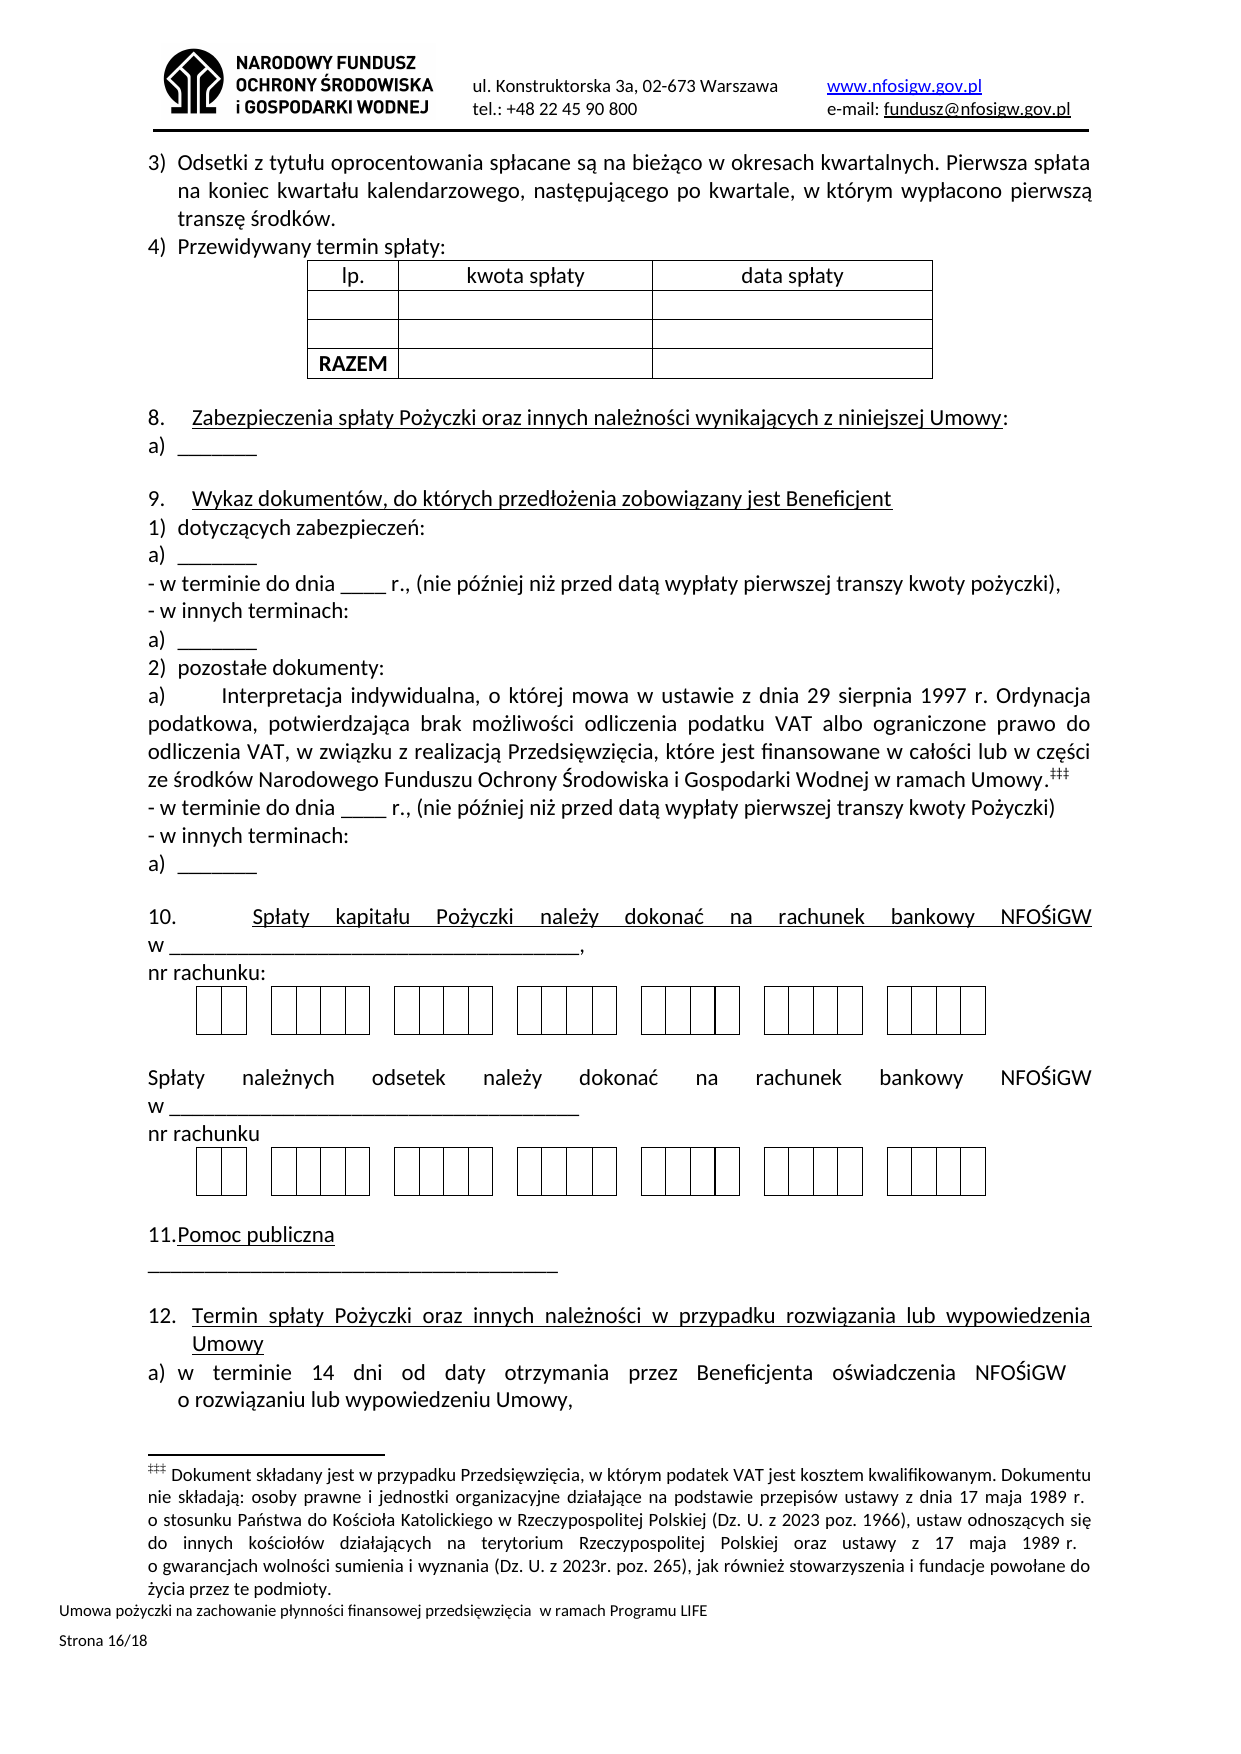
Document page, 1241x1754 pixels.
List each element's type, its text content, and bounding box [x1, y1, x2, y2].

table_header [740, 986, 764, 1034]
table_header [420, 987, 443, 1034]
table_header [961, 987, 985, 1034]
table_header [346, 987, 369, 1034]
list Pomoc publiczna [148, 1221, 1093, 1248]
title a) Interpretacja indywidualna, o której mowa w ustawie z dnia 29 sierpnia 1997 r. Ordynacja podatkowa, potwierdzająca brak możliwości odliczenia podatku VAT albo ograniczone prawo do odliczenia VAT, w związku z realizacją Przedsięwzięcia, które jest finansowane w całości lub w części ze środków Narodowego Funduszu Ochrony Środowiska i Gospodarki Wodnej w ramach Umowy. [148, 681, 1093, 793]
table_header [222, 987, 246, 1034]
table_header [814, 987, 837, 1034]
text ____________________________________ [148, 1248, 1093, 1277]
title w terminie 14 dni od daty otrzymania przez Beneficjenta oświadczenia NFOŚiGW o rozwiązaniu lub wypowiedzeniu Umowy, [148, 1358, 1086, 1414]
table_header [247, 986, 271, 1034]
table_header [272, 1148, 296, 1194]
title pozostałe dokumenty: [148, 653, 1093, 681]
table_header [716, 987, 739, 1034]
table_header [666, 987, 690, 1034]
table_header [912, 987, 936, 1034]
table_header [395, 987, 419, 1034]
table_header [542, 987, 566, 1034]
title Spłaty należnych odsetek należy dokonać na rachunek bankowy NFOŚiGW w ____________________________________ [148, 1063, 1093, 1119]
table_header [493, 986, 517, 1034]
table_cell [399, 349, 652, 377]
table_header [937, 1148, 960, 1194]
table_header [740, 1147, 764, 1194]
title nr rachunku [148, 1119, 1093, 1147]
table_header [642, 987, 665, 1034]
table_header [642, 1148, 665, 1194]
table_cell [653, 320, 932, 348]
title a) _______ [148, 432, 1093, 459]
table_header [888, 987, 911, 1034]
table_header [567, 987, 592, 1034]
table_header [838, 987, 862, 1034]
table_header [297, 1148, 320, 1194]
table_header [593, 987, 616, 1034]
table_header [272, 987, 296, 1034]
table_cell [399, 291, 652, 319]
list Odsetki z tytułu oprocentowania spłacane są na bieżąco w okresach kwartalnych. Pierwsza spłata na koniec kwartału kalendarzowego, następującego po kwartale, w którym wypłacono pierwszą transzę środków. [148, 148, 1093, 232]
table_header [197, 1148, 221, 1194]
table_header [863, 1147, 887, 1194]
table_header [444, 987, 468, 1034]
table_header kwota spłaty [399, 261, 652, 290]
table_header [666, 1148, 690, 1194]
title a) _______ [148, 625, 1093, 653]
table_header [542, 1148, 566, 1194]
table_cell [399, 320, 652, 348]
list Przewidywany termin spłaty: [148, 232, 1093, 260]
table_header [321, 1148, 345, 1194]
table_header [912, 1148, 936, 1194]
table_header [493, 1147, 517, 1194]
table_header [617, 1147, 641, 1194]
table_header [222, 1148, 246, 1194]
table_header [937, 987, 960, 1034]
table_header [197, 987, 221, 1034]
table_cell RAZEM [308, 349, 398, 377]
table_header [789, 1148, 813, 1194]
table_header [395, 1148, 419, 1194]
table_header [765, 1148, 788, 1194]
table_header [863, 986, 887, 1034]
table_header [444, 1148, 468, 1194]
table_cell [308, 291, 398, 319]
table_header [370, 1147, 394, 1194]
title a) _______ [148, 849, 1093, 877]
table_header [518, 1148, 541, 1194]
table_cell [653, 349, 932, 377]
title Wykaz dokumentów, do których przedłożenia zobowiązany jest Beneficjent [148, 484, 1093, 513]
table_header [420, 1148, 443, 1194]
table_header [691, 1148, 714, 1194]
title - w terminie do dnia ____ r., (nie później niż przed datą wypłaty pierwszej transzy kwoty Pożyczki) [148, 793, 1093, 821]
table_header [838, 1148, 862, 1194]
table_header lp. [308, 261, 398, 290]
table_header [789, 987, 813, 1034]
title Termin spłaty Pożyczki oraz innych należności w przypadku rozwiązania lub wypowiedzenia Umowy [148, 1302, 1093, 1358]
title Zabezpieczenia spłaty Pożyczki oraz innych należności wynikających z niniejszej Umowy: [148, 403, 1093, 432]
title a) _______ [148, 541, 1093, 569]
table_header [370, 986, 394, 1034]
table_header [691, 987, 714, 1034]
table_header [297, 987, 320, 1034]
table_header [247, 1147, 271, 1194]
table_header [888, 1148, 911, 1194]
table_header data spłaty [653, 261, 932, 290]
title - w terminie do dnia ____ r., (nie później niż przed datą wypłaty pierwszej transzy kwoty pożyczki), [148, 569, 1093, 597]
table_header [716, 1148, 739, 1194]
table_cell [653, 291, 932, 319]
table_header [593, 1148, 616, 1194]
title dotyczących zabezpieczeń: [148, 513, 1093, 541]
table_header [814, 1148, 837, 1194]
title - w innych terminach: [148, 821, 1093, 849]
table_header [961, 1148, 985, 1194]
table_header [518, 987, 541, 1034]
table_header [765, 987, 788, 1034]
table_header [469, 987, 492, 1034]
title Spłaty kapitału Pożyczki należy dokonać na rachunek bankowy NFOŚiGW w ____________________________________, nr rachunku: [148, 902, 1093, 986]
table_header [617, 986, 641, 1034]
table_header [321, 987, 345, 1034]
picture [161, 43, 437, 120]
table_header [469, 1148, 492, 1194]
table_header [346, 1148, 369, 1194]
table_header [567, 1148, 592, 1194]
title - w innych terminach: [148, 597, 1093, 625]
table_cell [308, 320, 398, 348]
